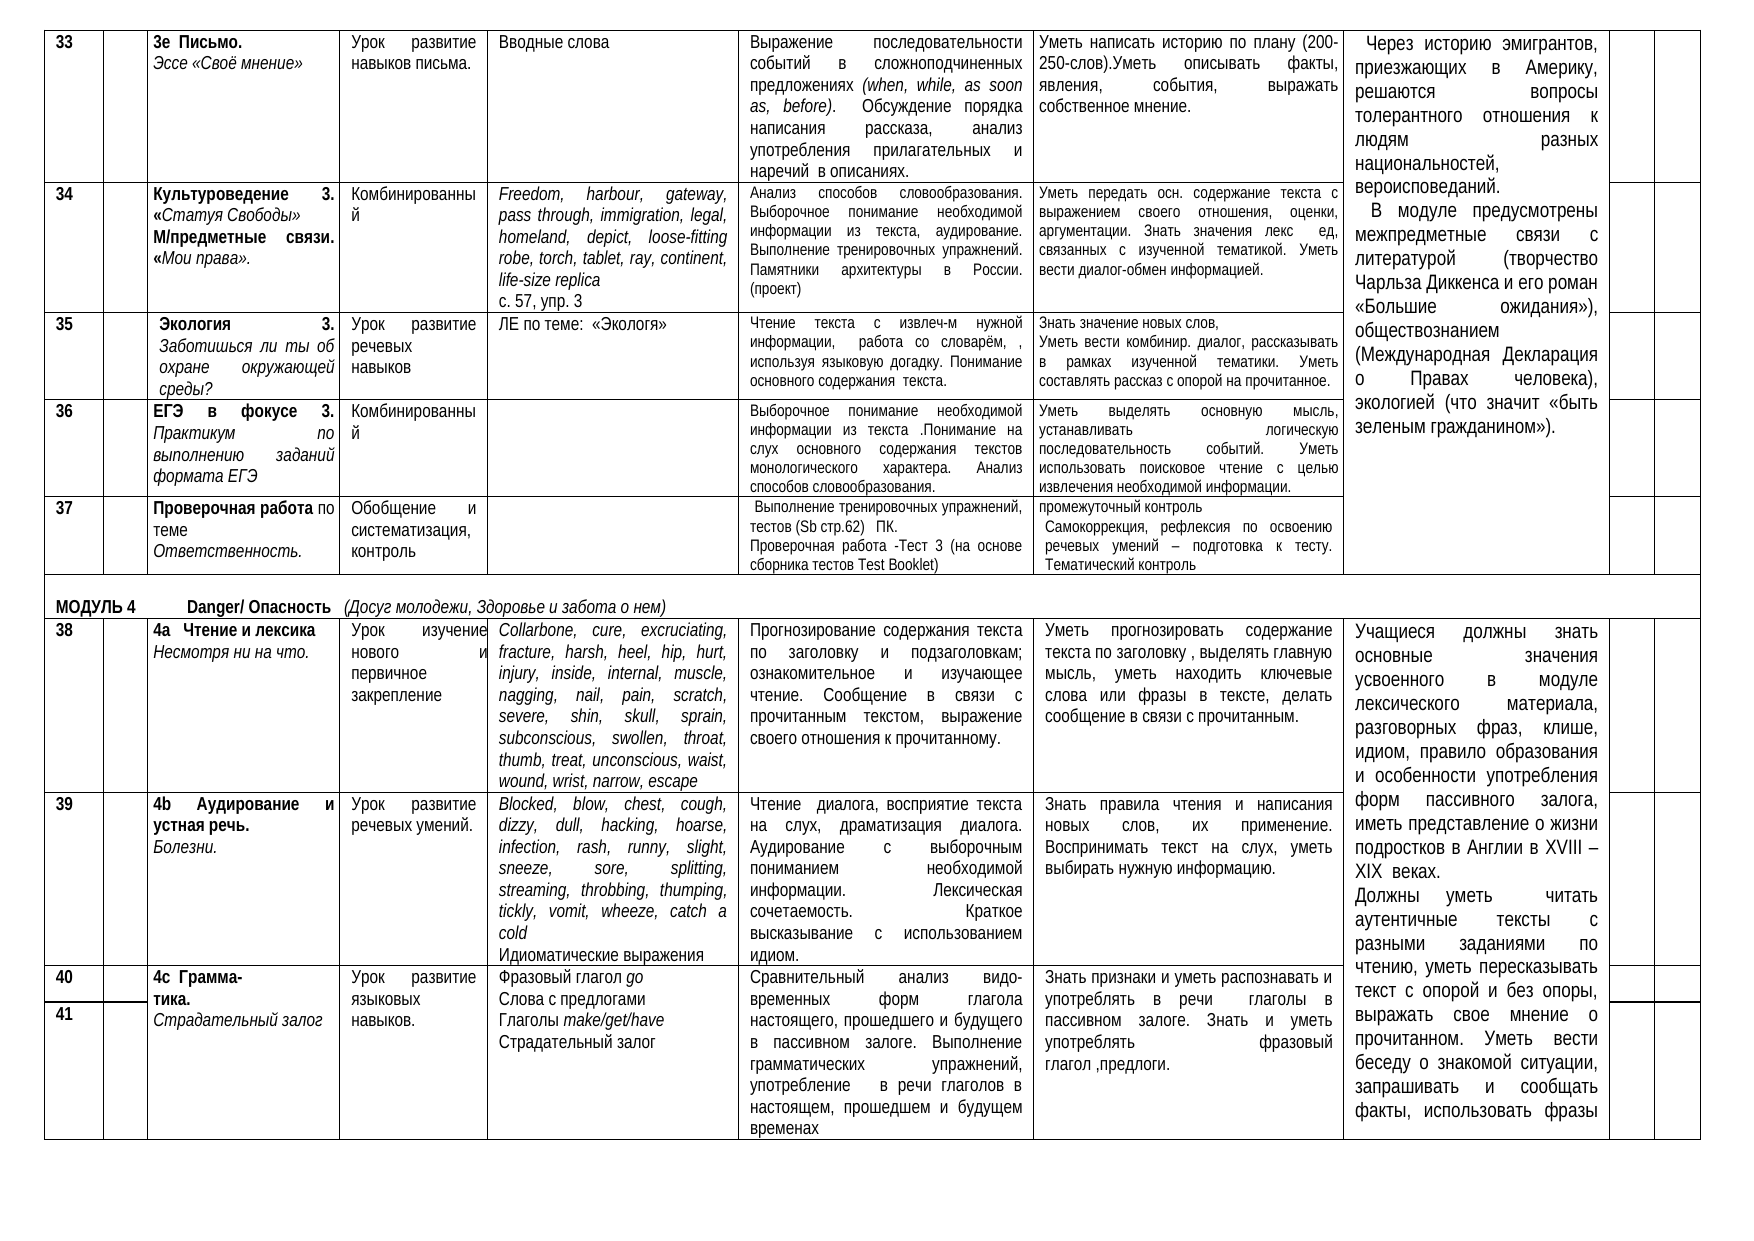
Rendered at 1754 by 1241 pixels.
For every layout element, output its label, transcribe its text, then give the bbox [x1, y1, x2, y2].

table_cell Знать признаки и уметь распознавать и употреблять в речи глаголы в пассивном залоге. Знать и уметь употреблять фразовый глагол ,предлоги. [1034, 966, 1343, 1139]
table_cell Знать правила чтения и написания новых слов, их применение. Воспринимать текст на слух, уметь выбирать нужную информацию. [1034, 793, 1343, 965]
table_cell Урок развитие речевых навыков [340, 313, 487, 399]
table_cell [104, 1003, 147, 1139]
table_cell ЛЕ по теме: «Экологя» [488, 313, 738, 399]
table_cell [1655, 31, 1700, 182]
table_cell Уметь выделять основную мысль, устанавливать логическую последовательность событий. Уметь использовать поисковое чтение с целью извлечения необходимой информации. [1034, 400, 1343, 496]
table_cell 35 [45, 313, 103, 399]
table_cell [1655, 183, 1700, 312]
table_cell [104, 793, 147, 965]
table_cell Обобщение и систематизация, контроль [340, 497, 487, 574]
table_cell [104, 619, 147, 792]
table_cell [1655, 619, 1700, 792]
table_cell [1610, 619, 1654, 792]
table_cell Уметь написать историю по плану (200-250-слов).Уметь описывать факты, явления, события, выражать собственное мнение. [1034, 31, 1343, 182]
table_cell 3e Письмо. Эссе «Своё мнение» [148, 31, 339, 182]
table_cell [1655, 400, 1700, 496]
table_cell Культуроведение 3. «Статуя Свободы» М/предметные связи. «Мои права». [148, 183, 339, 312]
table_cell Комбинированный [340, 183, 487, 312]
table_cell Blocked, blow, chest, cough, dizzy, dull, hacking, hoarse, infection, rash, runny, slight, sneeze, sore, splitting, streaming, throbbing, thumping, tickly, vomit, wheeze, catch a cold Идиоматические выражения [488, 793, 738, 965]
table_cell [104, 400, 147, 496]
table_cell [488, 400, 738, 496]
table_cell Collarbone, cure, excruciating, fracture, harsh, heel, hip, hurt, injury, inside, internal, muscle, nagging, nail, pain, scratch, severe, shin, skull, sprain, subconscious, swollen, throat, thumb, treat, unconscious, waist, wound, wrist, narrow, escape [488, 619, 738, 792]
table_cell 37 [45, 497, 103, 574]
table_cell 39 [45, 793, 103, 965]
table_cell [1610, 31, 1654, 182]
table_cell ЕГЭ в фокусе 3. Практикум по выполнению заданий формата ЕГЭ [148, 400, 339, 496]
table_cell Выражение последовательности событий в сложноподчиненных предложениях (when, while, as soon as, before). Обсуждение порядка написания рассказа, анализ употребления прилагательных и наречий в описаниях. [739, 31, 1033, 182]
table_cell Выборочное понимание необходимой информации из текста .Понимание на слух основного содержания текстов монологического характера. Анализ способов словообразования. [739, 400, 1033, 496]
table_cell Сравнительный анализ видо-временных форм глагола настоящего, прошедшего и будущего в пассивном залоге. Выполнение грамматических упражнений, употребление в речи глаголов в настоящем, прошедшем и будущем временах [739, 966, 1033, 1139]
table_cell Урок развитие языковых навыков. [340, 966, 487, 1139]
table_cell Учащиеся должны знать основные значения усвоенного в модуле лексического материала, разговорных фраз, клише, идиом, правило образования и особенности употребления форм пассивного залога, иметь представление о жизни подростков в Англии в XVIII – XIX веках. Должны уметь читать аутентичные тексты с разными заданиями по чтению, уметь пересказывать текст с опорой и без опоры, выражать свое мнение о прочитанном. Уметь вести беседу о знакомой ситуации, запрашивать и сообщать факты, использовать фразы речевого этикета и идиоматические выражения для окрашивания речи. Уметь давать советы по здоровому образу жизни и медицинских возможностях. Уметь писать истории с использованием различных стилистических приемов: гиперболы, метафоры, и др. На примере истории Флоренс Найтингейл учащиеся узнают о Крымской войне 1854 года, о доброте, готовности прийти на помощь, терпении. В модуле предусмотрены межпредметные связи: с литературой (творчество Марка Твена), историей (лондонский пожар 1666 года), экологией (проблема загрязнения воды). [1344, 619, 1609, 1139]
table_cell Фразовый глагол go Слова с предлогами Глаголы make/get/have Страдательный залог [488, 966, 738, 1139]
table_cell Чтение текста с извлеч-м нужной информации, работа со словарём, , используя языковую догадку. Понимание основного содержания текста. [739, 313, 1033, 399]
table_cell Уметь прогнозировать содержание текста по заголовку , выделять главную мысль, уметь находить ключевые слова или фразы в тексте, делать сообщение в связи с прочитанным. [1034, 619, 1343, 792]
table_cell 41 [45, 1003, 103, 1139]
table_cell [1610, 1003, 1654, 1139]
table_cell [104, 966, 147, 1001]
table_cell [1610, 313, 1654, 399]
table_cell Анализ способов словообразования. Выборочное понимание необходимой информации из текста, аудирование. Выполнение тренировочных упражнений. Памятники архитектуры в России. (проект) [739, 183, 1033, 312]
table_cell Проверочная работа по теме Ответственность. [148, 497, 339, 574]
table_cell Комбинированный [340, 400, 487, 496]
table_cell [1610, 497, 1654, 574]
table_cell 40 [45, 966, 103, 1001]
table_cell [1610, 400, 1654, 496]
table_cell Знать значение новых слов, Уметь вести комбинир. диалог, рассказывать в рамках изученной тематики. Уметь составлять рассказ с опорой на прочитанное. [1034, 313, 1343, 399]
table_cell Прогнозирование содержания текста по заголовку и подзаголовкам; ознакомительное и изучающее чтение. Сообщение в связи с прочитанным текстом, выражение своего отношения к прочитанному. [739, 619, 1033, 792]
table_cell [1610, 966, 1654, 1001]
table_cell [1655, 497, 1700, 574]
table_cell Урок развитие речевых умений. [340, 793, 487, 965]
table_cell [104, 31, 147, 182]
table_cell Урок изучение нового и первичное закрепление [340, 619, 487, 792]
table_cell Вводные слова [488, 31, 738, 182]
table_cell [488, 497, 738, 574]
table_cell 34 [45, 183, 103, 312]
table_cell Freedom, harbour, gateway, pass through, immigration, legal, homeland, depict, loose-fitting robe, torch, tablet, ray, continent, life-size replica c. 57, упр. 3 [488, 183, 738, 312]
table_cell МОДУЛЬ 4 Danger/ Опасность (Досуг молодежи, Здоровье и забота о нем) [45, 575, 1700, 618]
table_cell 33 [45, 31, 103, 182]
table_cell [1610, 183, 1654, 312]
table_cell 4с Грамма- тика. Страдательный залог [148, 966, 339, 1139]
table_cell [1655, 793, 1700, 965]
table_cell [104, 497, 147, 574]
table_cell 36 [45, 400, 103, 496]
table_cell 4b Аудирование и устная речь. Болезни. [148, 793, 339, 965]
table_cell [104, 183, 147, 312]
table_cell 4a Чтение и лексика Несмотря ни на что. [148, 619, 339, 792]
table_cell 38 [45, 619, 103, 792]
table_cell Чтение диалога, восприятие текста на слух, драматизация диалога. Аудирование с выборочным пониманием необходимой информации. Лексическая сочетаемость. Краткое высказывание с использованием идиом. [739, 793, 1033, 965]
table_cell Экология 3. Заботишься ли ты об охране окружающей среды? [148, 313, 339, 399]
table_cell [104, 313, 147, 399]
table_cell [1610, 793, 1654, 965]
table_cell Уметь передать осн. содержание текста с выражением своего отношения, оценки, аргументации. Знать значения лекс ед, связанных с изученной тематикой. Уметь вести диалог-обмен информацией. [1034, 183, 1343, 312]
table_cell промежуточный контроль Cамокоррекция, рефлексия по освоению речевых умений – подготовка к тесту. Тематический контроль [1034, 497, 1343, 574]
table_cell [1655, 966, 1700, 1001]
table_cell [1655, 1003, 1700, 1139]
table_cell Урок развитие навыков письма. [340, 31, 487, 182]
table_cell Выполнение тренировочных упражнений, тестов (Sb стр.62) ПК. Проверочная работа -Тест 3 (на основе сборника тестов Test Booklet) [739, 497, 1033, 574]
table_cell [1655, 313, 1700, 399]
